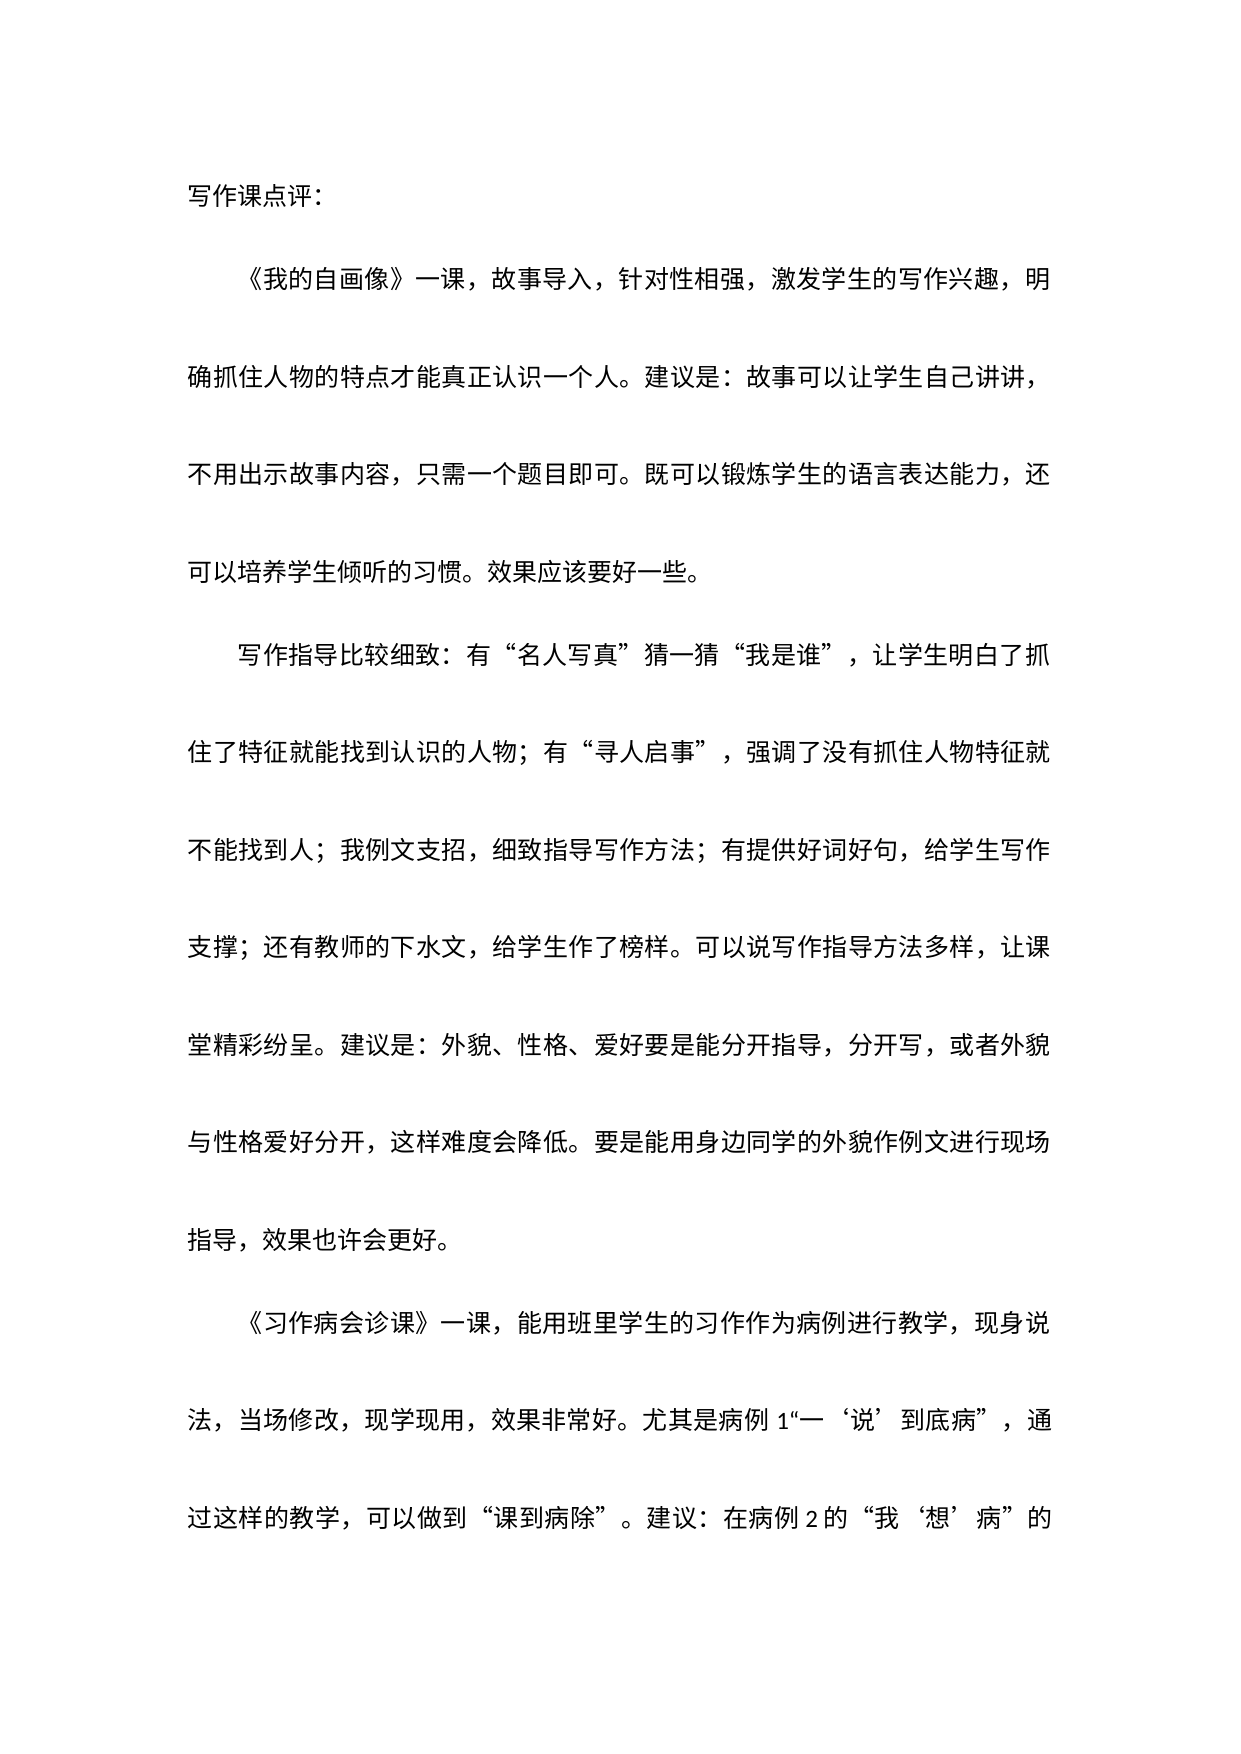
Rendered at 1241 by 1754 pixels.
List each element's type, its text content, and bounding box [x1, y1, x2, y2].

text 写作指导比较细致：有“名人写真”猜一猜“我是谁”，让学生明白了抓住了特征就能找到认识的人物；有“寻人启事”，强调了没有抓住人物特征就不能找到人；我例文支招，细致指导写作方法；有提供好词好句，给学生写作支撑；还有教师的下水文，给学生作了榜样。可以说写作指导方法多样，让课堂精彩纷呈。建议是：外貌、性格、爱好要是能分开指导，分开写，或者外貌与性格爱好分开，这样难度会降低。要是能用身边同学的外貌作例文进行现场指导，效果也许会更好。 [187, 621, 1053, 1271]
text 《我的自画像》一课，故事导入，针对性相强，激发学生的写作兴趣，明确抓住人物的特点才能真正认识一个人。建议是：故事可以让学生自己讲讲，不用出示故事内容，只需一个题目即可。既可以锻炼学生的语言表达能力，还可以培养学生倾听的习惯。效果应该要好一些。 [187, 245, 1053, 603]
text 写作课点评： [187, 162, 1053, 227]
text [187, 1289, 1053, 1549]
